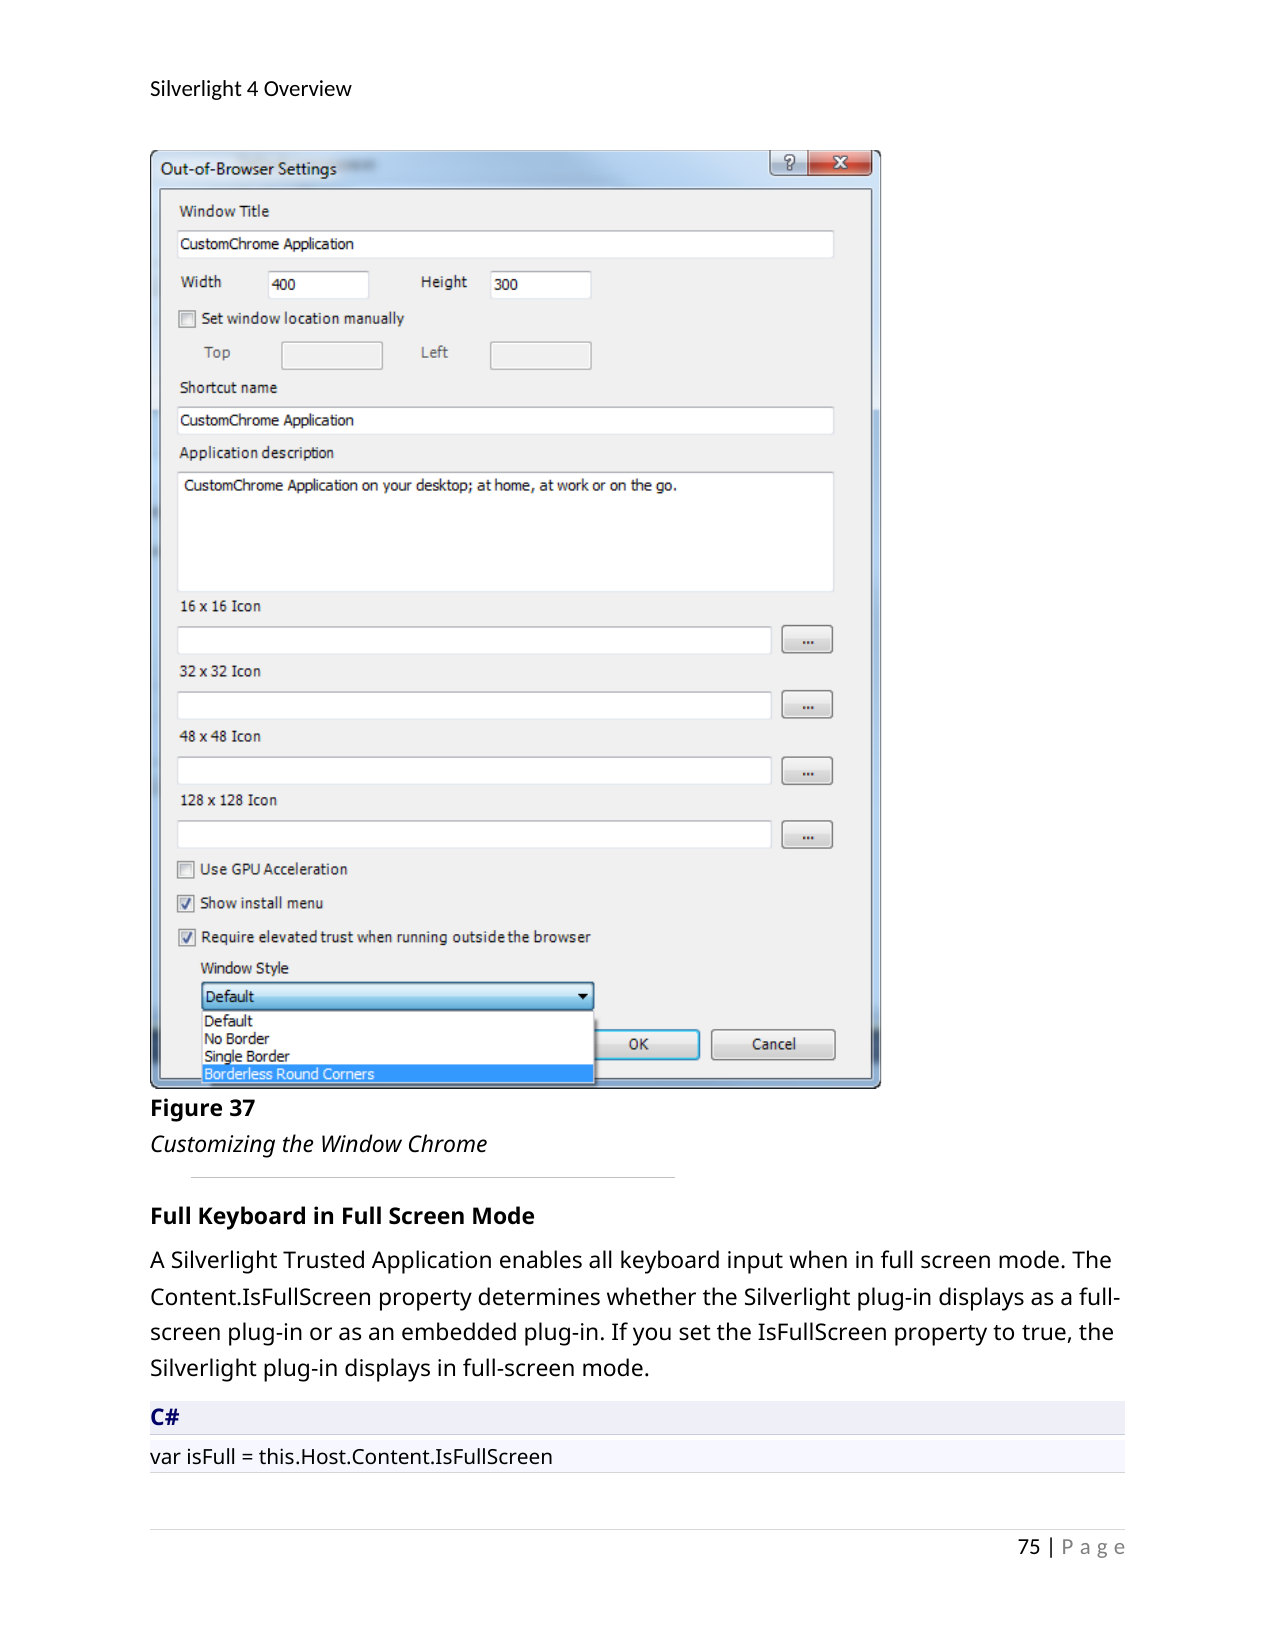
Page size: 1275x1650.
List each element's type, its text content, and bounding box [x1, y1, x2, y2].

text A Silverlight Trusted Application enables all keyboard input when in full screen mode. The Content.IsFullScreen property determines whether the Silverlight plug-in displays as a full-screen plug-in or as an embedded plug-in. If you set the IsFullScreen property to true, the Silverlight plug-in displays in full-screen mode. [150, 1244, 1125, 1383]
picture [150, 150, 882, 1089]
text var isFull = this.Host.Content.IsFullScreen [150, 1440, 1125, 1472]
text Full Keyboard in Full Screen Mode [150, 1200, 1125, 1231]
text C# [150, 1401, 1125, 1434]
text Customizing the Window Chrome [150, 1128, 1125, 1159]
text Figure 37 [150, 1092, 1125, 1124]
